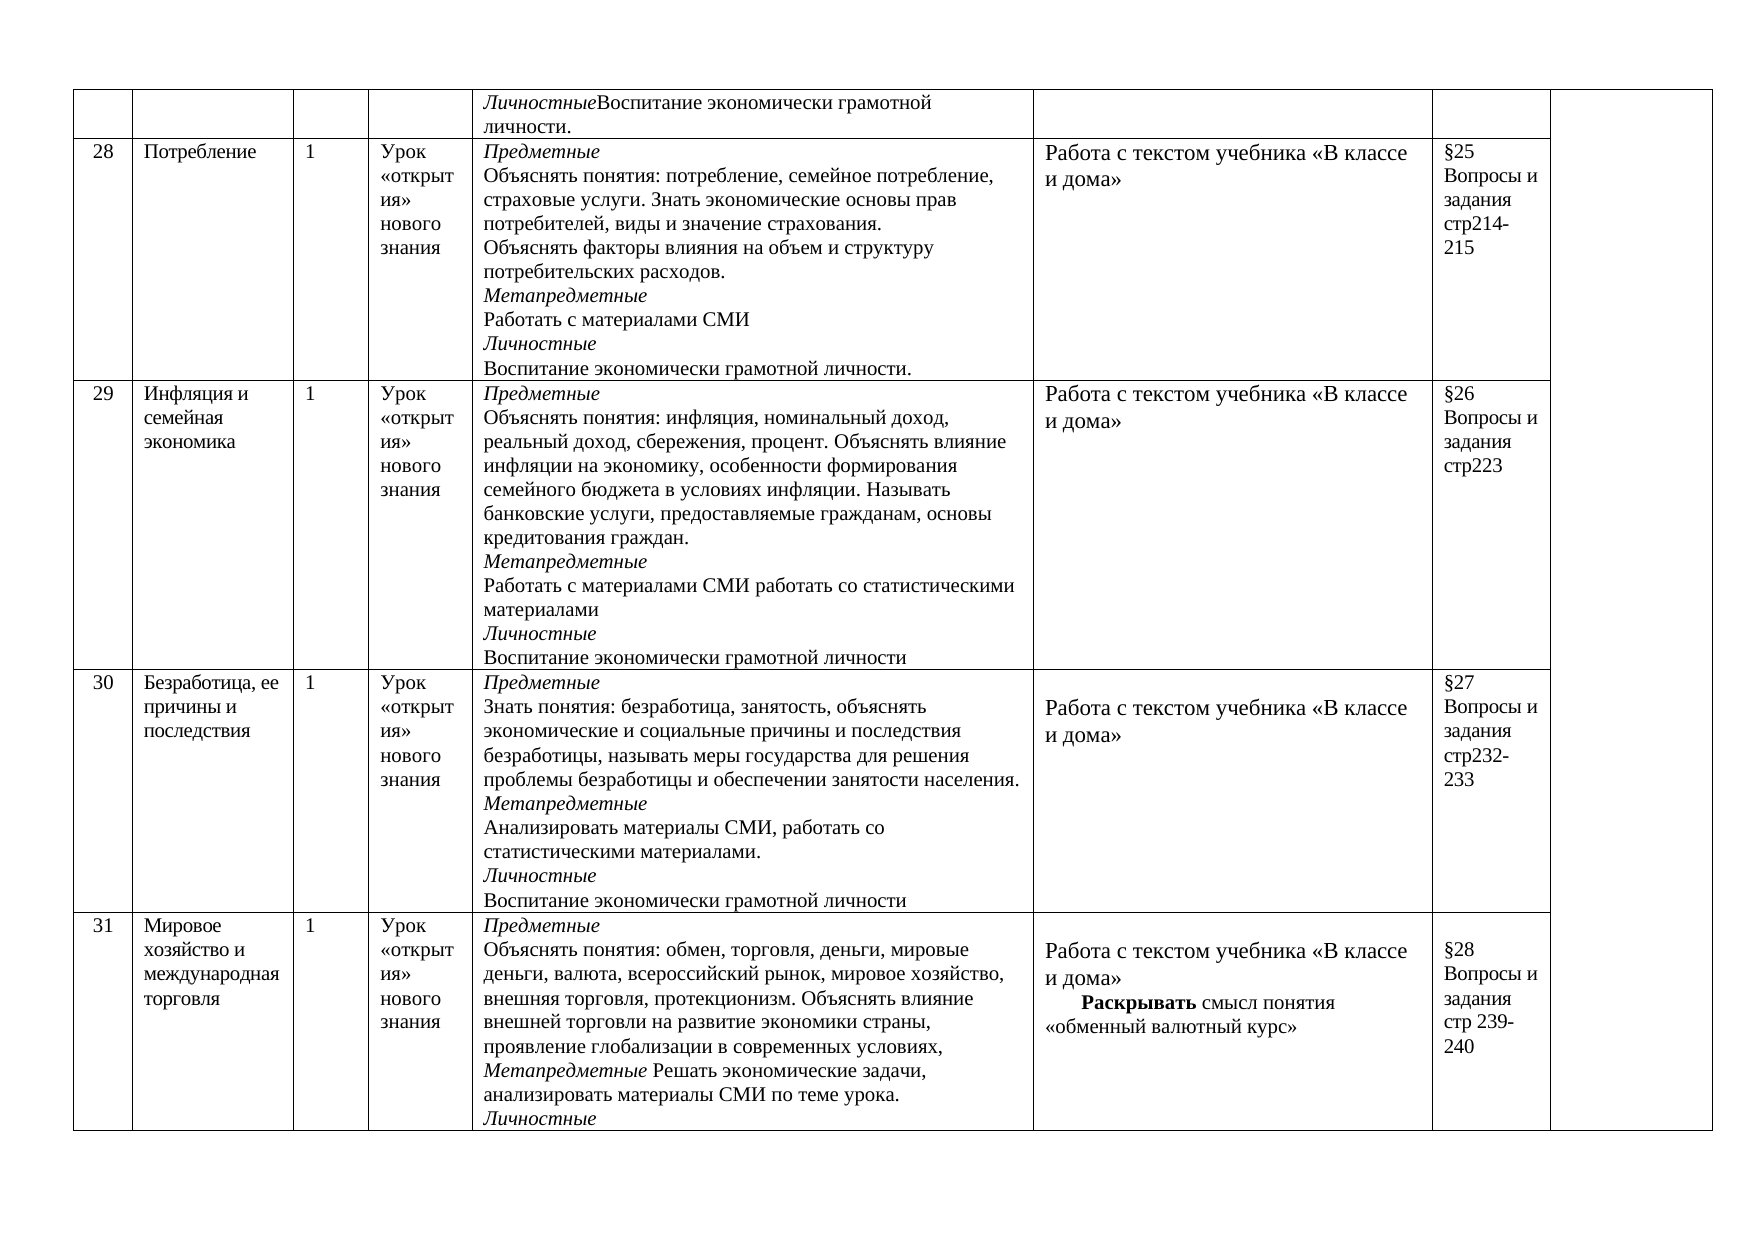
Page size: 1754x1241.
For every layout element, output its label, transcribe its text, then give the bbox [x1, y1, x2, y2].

table_cell Урок «открытия» нового знания [369, 139, 472, 379]
table_cell 1 [294, 139, 368, 379]
table_cell §25 Вопросы и задания стр214-215 [1433, 139, 1550, 379]
table_cell Предметные Знать понятия: безработица, занятость, объяснять экономические и социальные причины и последствия безработицы, называть меры государства для решения проблемы безработицы и обеспечении занятости населения. Метапредметные Анализировать материалы СМИ, работать со статистическими материалами. Личностные Воспитание экономически грамотной личности [473, 670, 1033, 912]
table_cell 29 [74, 381, 132, 669]
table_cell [1433, 913, 1550, 1130]
table_cell 1 [294, 381, 368, 669]
table_cell Безработица, ее причины и последствия [133, 670, 293, 912]
table_cell Инфляция и семейная экономика [133, 381, 293, 669]
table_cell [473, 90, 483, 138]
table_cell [1034, 139, 1432, 379]
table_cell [133, 90, 293, 138]
table_cell 1 [294, 670, 368, 912]
table_cell Урок «открытия» нового знания [369, 670, 472, 912]
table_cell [1433, 90, 1550, 138]
table_cell 1 [294, 913, 368, 1130]
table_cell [369, 90, 472, 138]
table_cell §26 Вопросы и задания стр223 [1433, 381, 1550, 669]
table_cell 28 [74, 139, 132, 379]
table_cell §27 Вопросы и задания стр232-233 [1433, 670, 1550, 912]
table_cell Урок «открытия» нового знания [369, 381, 472, 669]
table_cell Работа с текстом учебника «В классе и дома» [1034, 381, 1432, 669]
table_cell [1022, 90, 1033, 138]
table_cell 1 [294, 90, 368, 138]
table_cell 27 [74, 90, 132, 138]
table_cell 30 [74, 670, 132, 912]
table_cell 31 [74, 913, 132, 1130]
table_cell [1034, 90, 1432, 138]
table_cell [1034, 913, 1432, 1130]
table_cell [369, 913, 472, 1130]
table_cell Работа с текстом учебника «В классе и дома» [1034, 670, 1432, 912]
table_cell Потребление [133, 139, 293, 379]
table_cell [133, 913, 293, 1130]
table_cell Предметные Объяснять понятия: инфляция, номинальный доход, реальный доход, сбережения, процент. Объяснять влияние инфляции на экономику, особенности формирования семейного бюджета в условиях инфляции. Называть банковские услуги, предоставляемые гражданам, основы кредитования граждан. Метапредметные Работать с материалами СМИ работать со статистическими материалами Личностные Воспитание экономически грамотной личности [473, 381, 1033, 669]
table_cell Предметные Объяснять понятия: потребление, семейное потребление, страховые услуги. Знать экономические основы прав потребителей, виды и значение страхования. Объяснять факторы влияния на объем и структуру потребительских расходов. Метапредметные Работать с материалами СМИ Личностные Воспитание экономически грамотной личности. [473, 139, 1033, 379]
